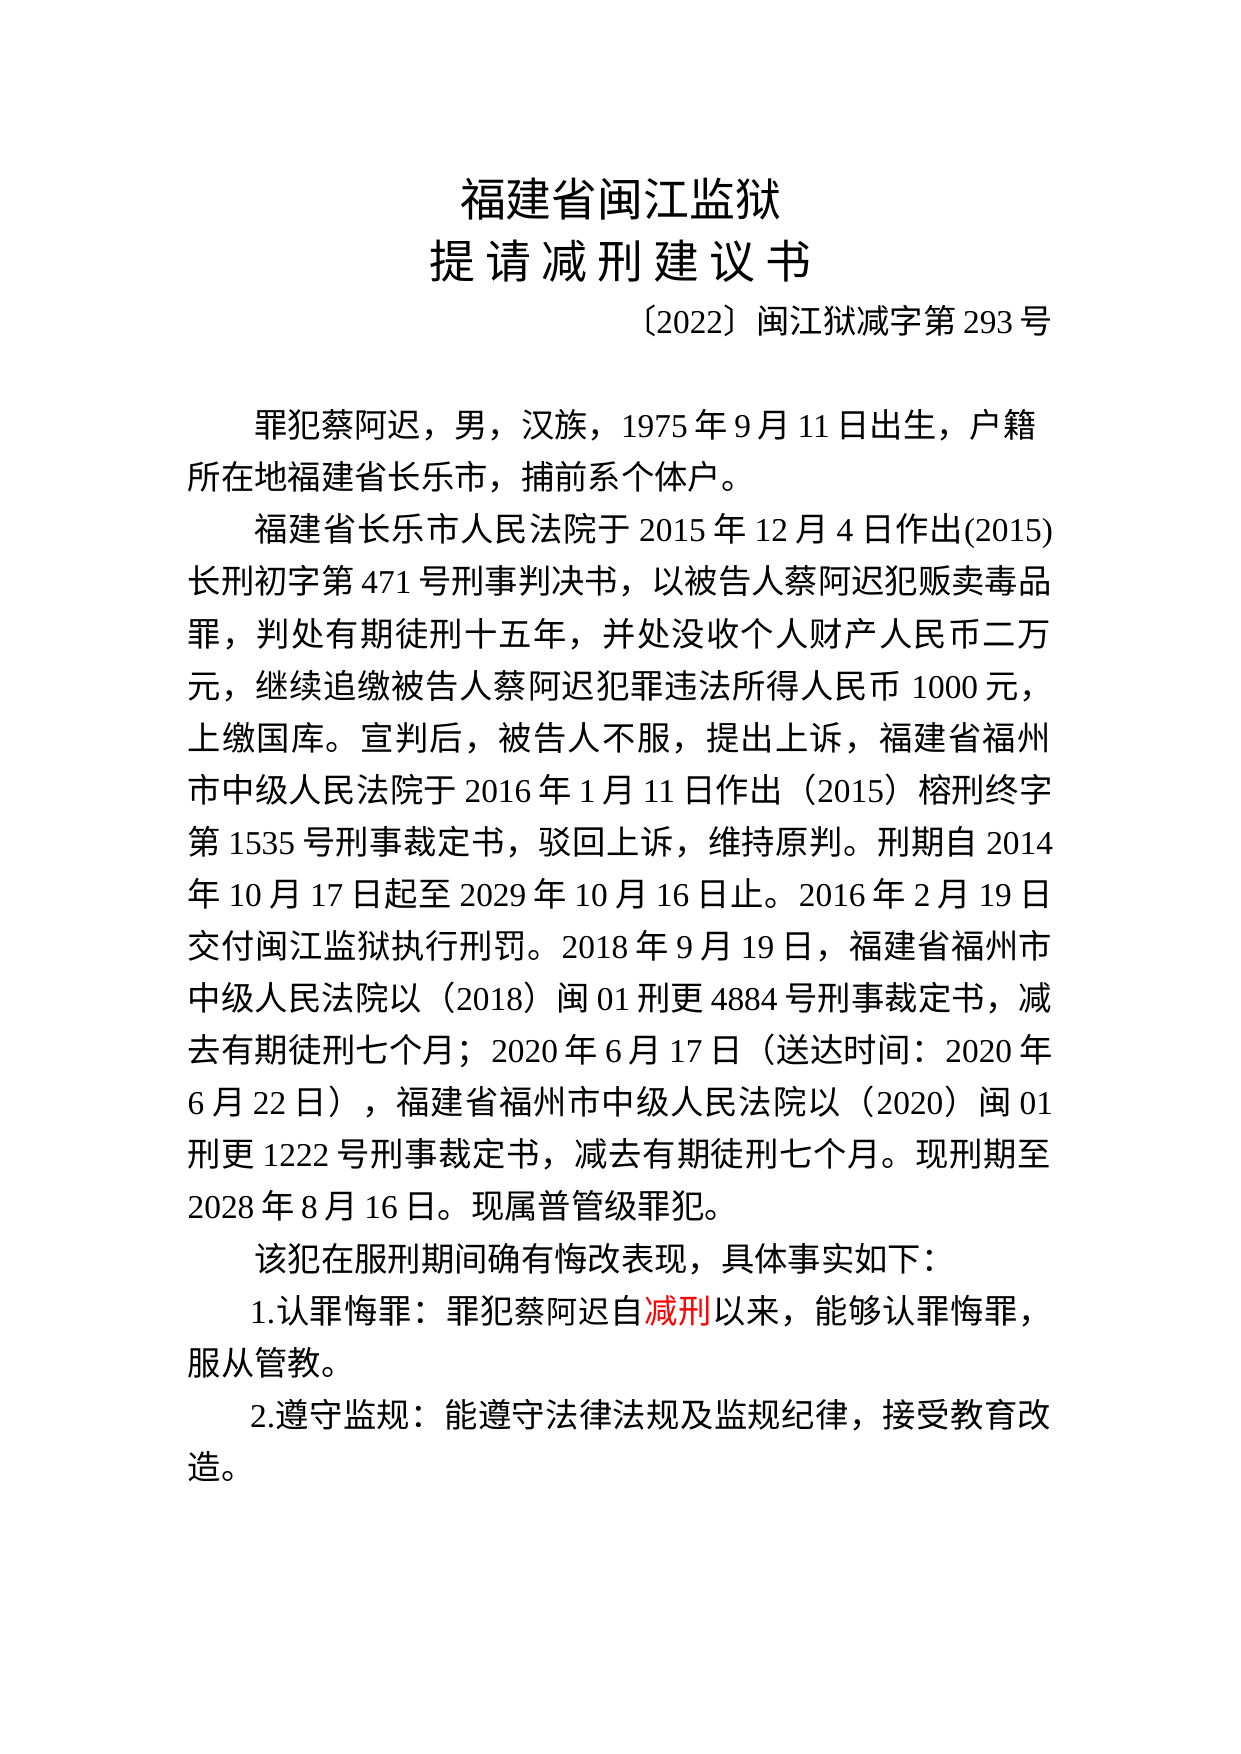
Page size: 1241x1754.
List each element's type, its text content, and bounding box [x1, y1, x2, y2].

text 福建省长乐市人民法院于2015年12月4日作出(2015)长刑初字第471号刑事判决书，以被告人蔡阿迟犯贩卖毒品罪，判处有期徒刑十五年，并处没收个人财产人民币二万元，继续追缴被告人蔡阿迟犯罪违法所得人民币1000元，上缴国库。宣判后，被告人不服，提出上诉，福建省福州市中级人民法院于2016年1月11日作出（2015）榕刑终字第1535号刑事裁定书，驳回上诉，维持原判。刑期自2014年10月17日起至2029年10月16日止。2016年2月19日交付闽江监狱执行刑罚。2018年9月19日，福建省福州市中级人民法院以（2018）闽01刑更4884号刑事裁定书，减去有期徒刑七个月；2020年6月17日（送达时间：2020年6月22日），福建省福州市中级人民法院以（2020）闽01刑更1222号刑事裁定书，减去有期徒刑七个月。现刑期至2028年8月16日。现属普管级罪犯。 [187, 499, 1053, 1228]
text 福建省闽江监狱 [187, 166, 1053, 228]
text 该犯在服刑期间确有悔改表现，具体事实如下： [187, 1228, 1053, 1281]
text 〔2022〕闽江狱减字第293号 [187, 291, 1053, 343]
text 1.认罪悔罪：罪犯蔡阿迟自减刑以来，能够认罪悔罪，服从管教。 [187, 1281, 1053, 1385]
text 2.遵守监规：能遵守法律法规及监规纪律，接受教育改造。 [187, 1385, 1053, 1489]
text 罪犯蔡阿迟，男，汉族，1975年9月11日出生，户籍所在地福建省长乐市，捕前系个体户。 [187, 395, 1053, 499]
text 提 请 减 刑 建 议 书 [187, 228, 1053, 291]
